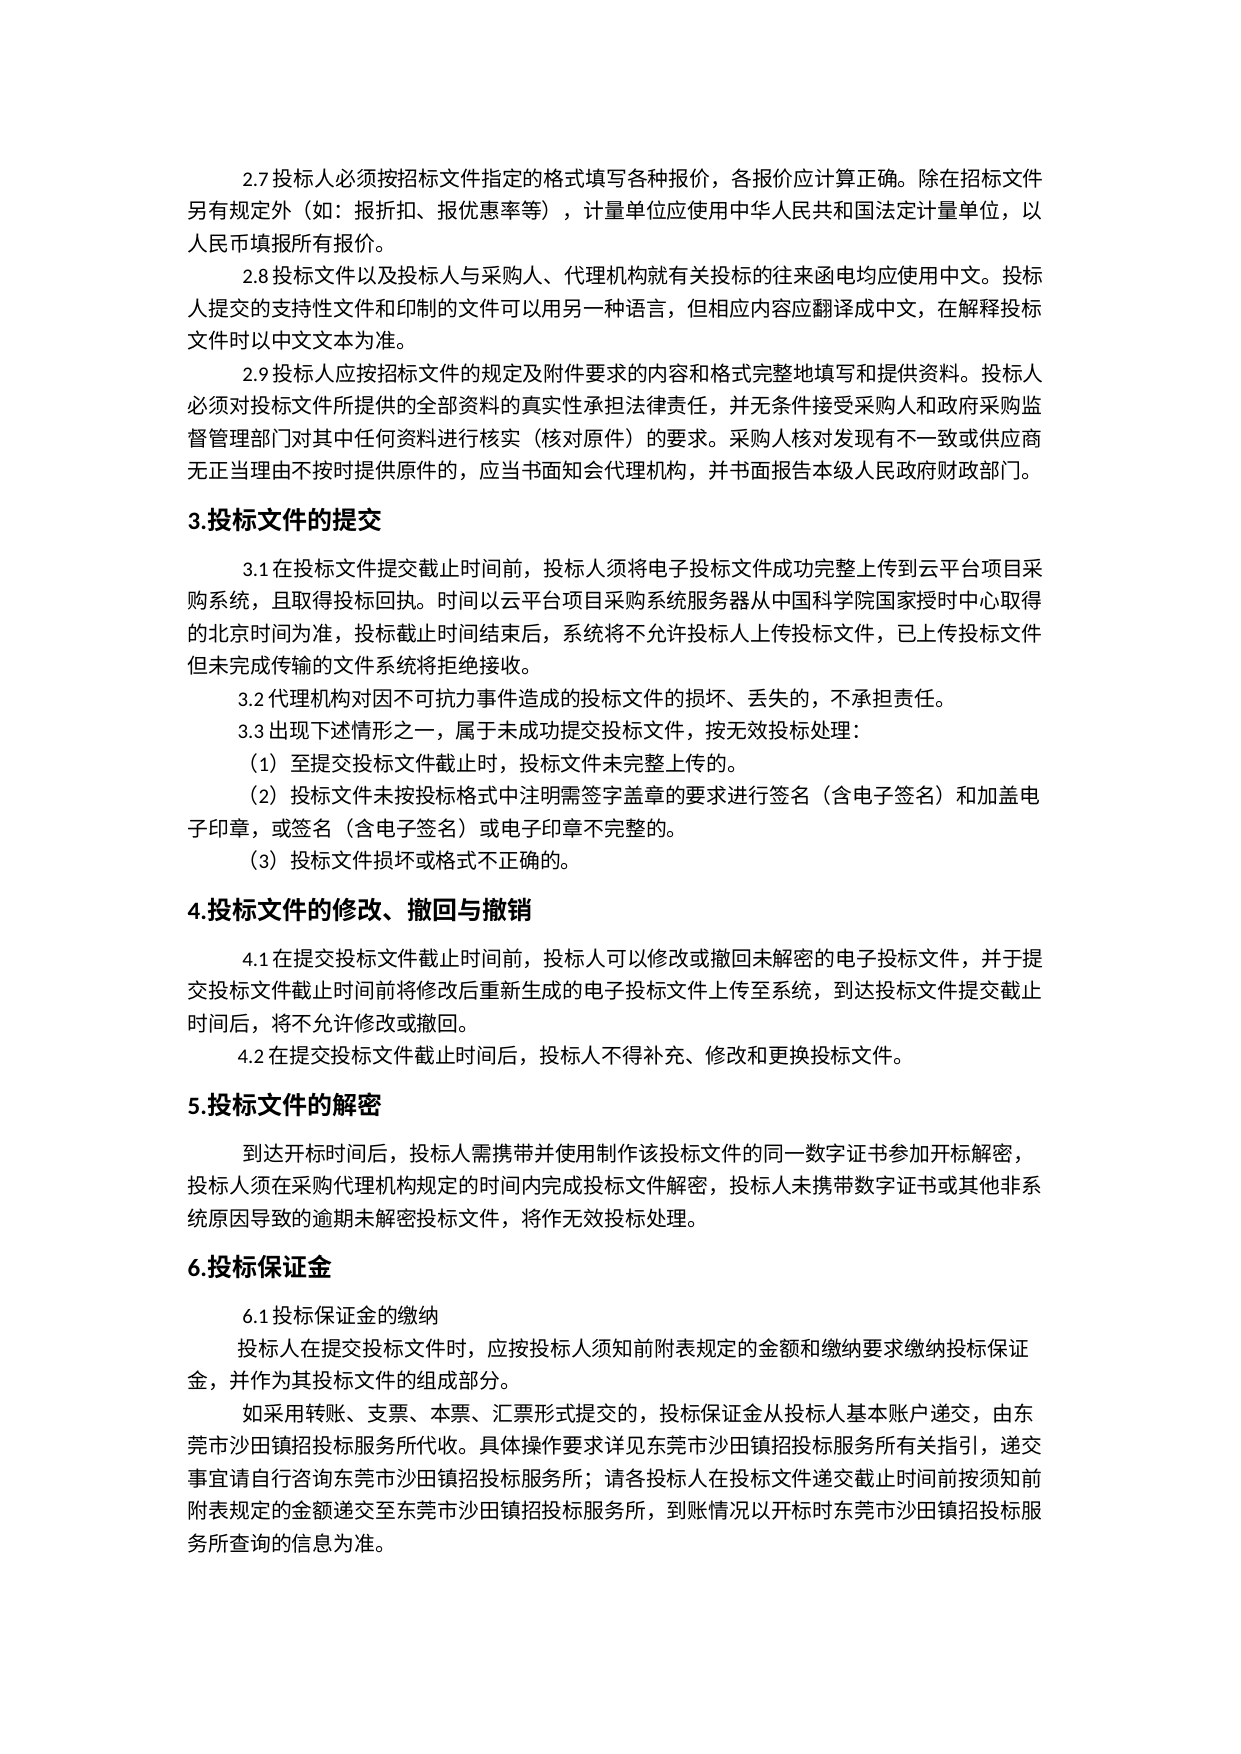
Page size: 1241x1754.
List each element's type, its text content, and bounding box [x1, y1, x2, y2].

text （2）投标文件未按投标格式中注明需签字盖章的要求进行签名（含电子签名）和加盖电子印章，或签名（含电子签名）或电子印章不完整的。 [187, 779, 1053, 844]
text （1）至提交投标文件截止时，投标文件未完整上传的。 [187, 747, 1053, 779]
text 6.1投标保证金的缴纳 [187, 1299, 1053, 1332]
text 投标人在提交投标文件时，应按投标人须知前附表规定的金额和缴纳要求缴纳投标保证金，并作为其投标文件的组成部分。 [187, 1332, 1053, 1397]
text 如采用转账、支票、本票、汇票形式提交的，投标保证金从投标人基本账户递交，由东莞市沙田镇招投标服务所代收。具体操作要求详见东莞市沙田镇招投标服务所有关指引，递交事宜请自行咨询东莞市沙田镇招投标服务所；请各投标人在投标文件递交截止时间前按须知前附表规定的金额递交至东莞市沙田镇招投标服务所，到账情况以开标时东莞市沙田镇招投标服务所查询的信息为准。 [187, 1397, 1053, 1559]
text （3）投标文件损坏或格式不正确的。 [187, 844, 1053, 877]
text 2.8投标文件以及投标人与采购人、代理机构就有关投标的往来函电均应使用中文。投标人提交的支持性文件和印制的文件可以用另一种语言，但相应内容应翻译成中文，在解释投标文件时以中文文本为准。 [187, 259, 1053, 357]
text 3.投标文件的提交 [187, 487, 1053, 552]
text 6.投标保证金 [187, 1234, 1053, 1299]
text 5.投标文件的解密 [187, 1072, 1053, 1137]
text 3.3出现下述情形之一，属于未成功提交投标文件，按无效投标处理： [187, 714, 1053, 747]
text 2.7投标人必须按招标文件指定的格式填写各种报价，各报价应计算正确。除在招标文件另有规定外（如：报折扣、报优惠率等），计量单位应使用中华人民共和国法定计量单位，以人民币填报所有报价。 [187, 162, 1053, 259]
text 4.投标文件的修改、撤回与撤销 [187, 877, 1053, 942]
text 2.9投标人应按招标文件的规定及附件要求的内容和格式完整地填写和提供资料。投标人必须对投标文件所提供的全部资料的真实性承担法律责任，并无条件接受采购人和政府采购监督管理部门对其中任何资料进行核实（核对原件）的要求。采购人核对发现有不一致或供应商无正当理由不按时提供原件的，应当书面知会代理机构，并书面报告本级人民政府财政部门。 [187, 357, 1053, 487]
text 4.1在提交投标文件截止时间前，投标人可以修改或撤回未解密的电子投标文件，并于提交投标文件截止时间前将修改后重新生成的电子投标文件上传至系统，到达投标文件提交截止时间后，将不允许修改或撤回。 [187, 942, 1053, 1039]
text 3.2代理机构对因不可抗力事件造成的投标文件的损坏、丢失的，不承担责任。 [187, 682, 1053, 714]
text 到达开标时间后，投标人需携带并使用制作该投标文件的同一数字证书参加开标解密，投标人须在采购代理机构规定的时间内完成投标文件解密，投标人未携带数字证书或其他非系统原因导致的逾期未解密投标文件，将作无效投标处理。 [187, 1137, 1053, 1234]
text 4.2在提交投标文件截止时间后，投标人不得补充、修改和更换投标文件。 [187, 1039, 1053, 1072]
text 3.1在投标文件提交截止时间前，投标人须将电子投标文件成功完整上传到云平台项目采购系统，且取得投标回执。时间以云平台项目采购系统服务器从中国科学院国家授时中心取得的北京时间为准，投标截止时间结束后，系统将不允许投标人上传投标文件，已上传投标文件但未完成传输的文件系统将拒绝接收。 [187, 552, 1053, 682]
